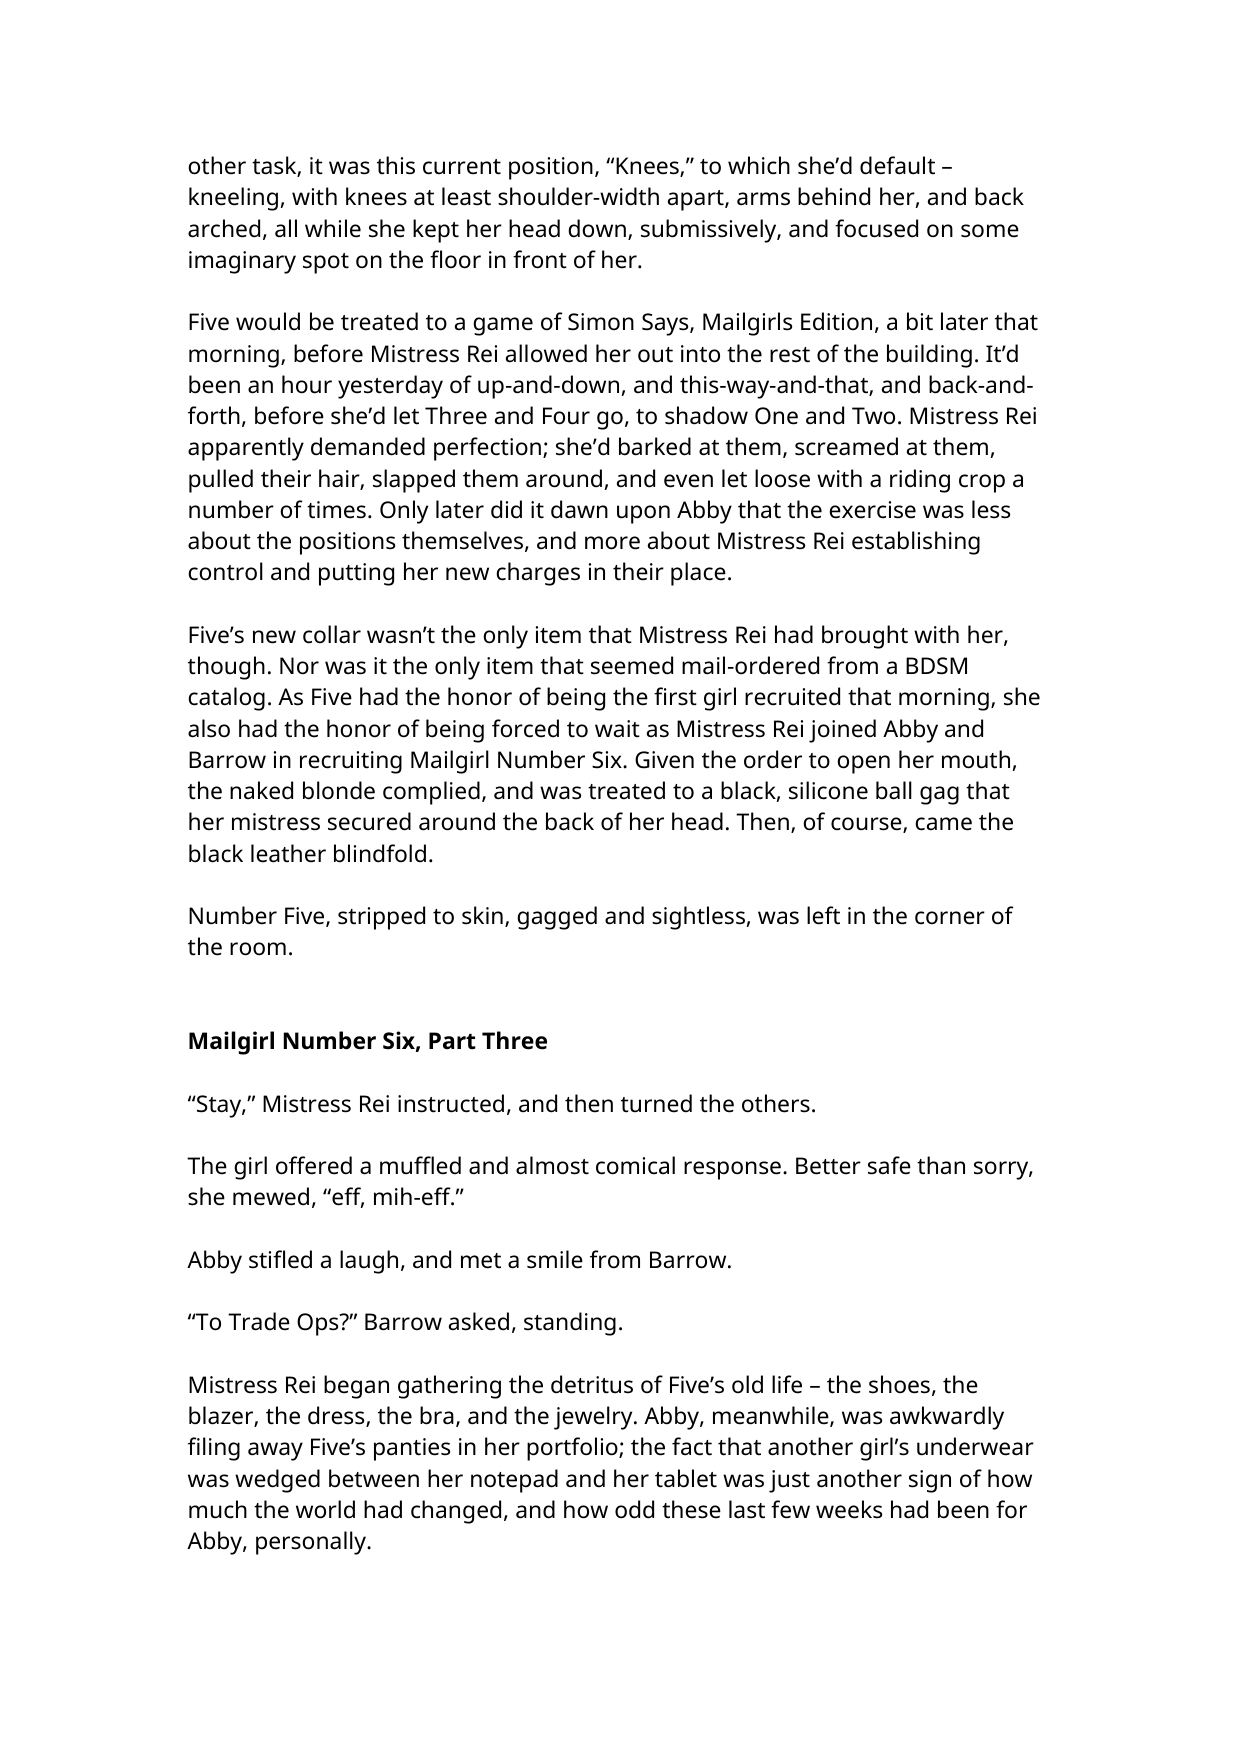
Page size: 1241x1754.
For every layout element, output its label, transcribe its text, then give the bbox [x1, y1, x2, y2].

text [187, 150, 1053, 962]
text Mailgirl Number Six, Part Three [187, 1025, 1053, 1056]
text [187, 1087, 1053, 1587]
